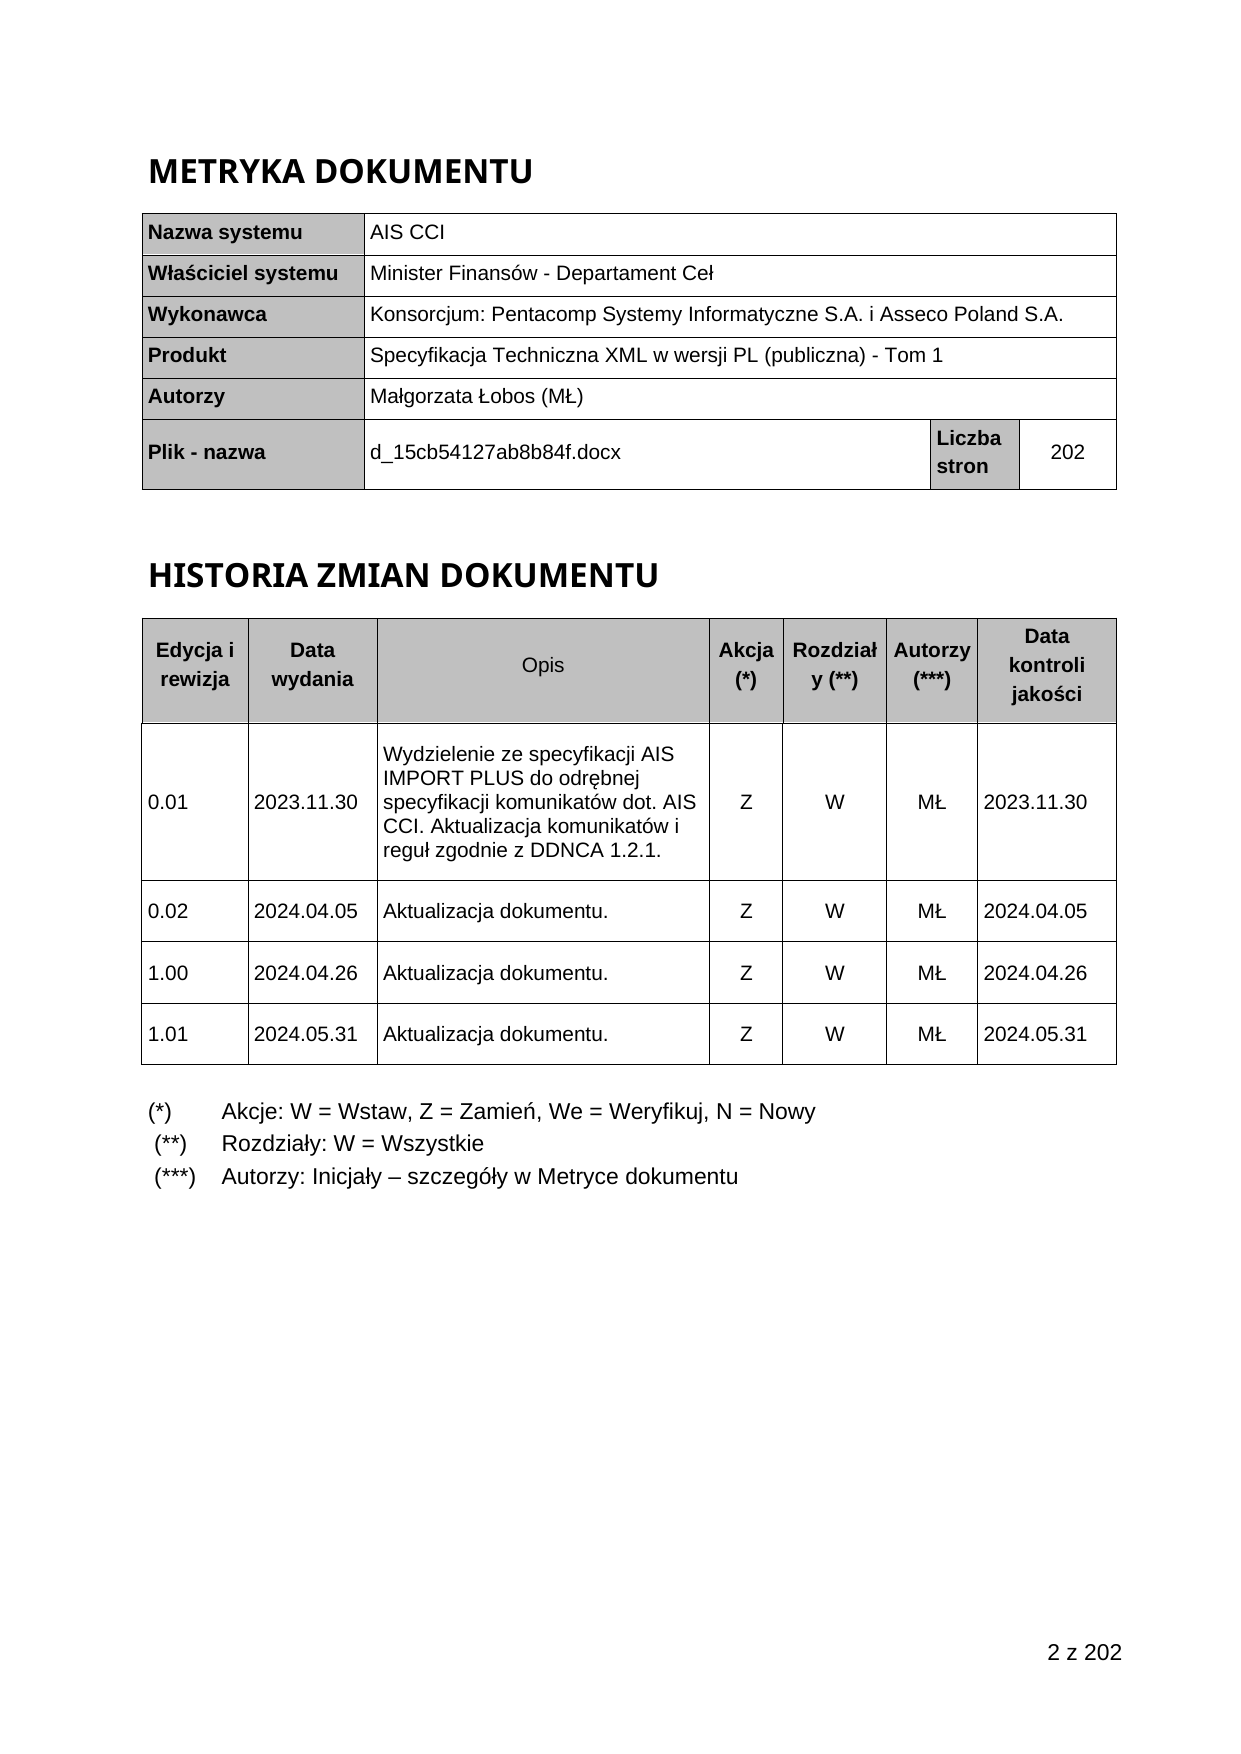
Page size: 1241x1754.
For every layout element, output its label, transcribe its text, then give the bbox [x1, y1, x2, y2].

table_cell MŁ [887, 942, 977, 1003]
table_cell 0.01 [142, 724, 248, 880]
table_cell Z [710, 942, 782, 1003]
table_cell 1.00 [142, 942, 248, 1003]
text (***) Autorzy: Inicjały – szczegóły w Metryce dokumentu [148, 1163, 1122, 1189]
table_cell Aktualizacja dokumentu. [378, 1004, 709, 1064]
table_cell Minister Finansów - Departament Ceł [365, 256, 1116, 296]
table_cell 2024.04.26 [978, 942, 1116, 1003]
table_cell 2024.05.31 [978, 1004, 1116, 1064]
table_cell Produkt [143, 338, 364, 378]
table_cell Autorzy [143, 379, 364, 419]
table_header Rozdziały (**) [784, 619, 886, 722]
table_cell W [783, 942, 886, 1003]
table_cell W [783, 724, 886, 880]
table_header Akcja (*) [710, 619, 783, 722]
table_cell Specyfikacja Techniczna XML w wersji PL (publiczna) - Tom 1 [365, 338, 1116, 378]
table_cell Aktualizacja dokumentu. [378, 942, 709, 1003]
text Historia zmian dokumentu [148, 552, 1122, 597]
table_header Autorzy (***) [887, 619, 977, 722]
table_cell W [783, 1004, 886, 1064]
table_cell 2023.11.30 [978, 724, 1116, 880]
text Metryka dokumentu [148, 148, 1122, 193]
table_cell MŁ [887, 724, 977, 880]
text (**) Rozdziały: W = Wszystkie [148, 1130, 1122, 1157]
table_cell W [783, 881, 886, 941]
table_cell MŁ [887, 1004, 977, 1064]
table_cell AIS_CCI_SXML_PL_W_1_01_TOM_1_20240531.DOCX [365, 420, 930, 489]
table_cell 200 [1020, 420, 1116, 489]
table_cell Z [710, 724, 782, 880]
table_cell Plik - nazwa [143, 420, 364, 489]
table_cell 0.02 [142, 881, 248, 941]
table_cell Właściciel systemu [143, 256, 364, 296]
table_header Nazwa systemu [143, 214, 364, 254]
table_cell 2024.04.05 [978, 881, 1116, 941]
table_cell 2023.11.30 [249, 724, 377, 880]
table_cell Aktualizacja dokumentu. [378, 881, 709, 941]
table_header Data wydania [249, 619, 377, 722]
table_cell Wydzielenie ze specyfikacji AIS IMPORT PLUS do odrębnej specyfikacji komunikatów dot. AIS CCI. Aktualizacja komunikatów i reguł zgodnie z DDNCA 1.2.1. [378, 724, 709, 880]
table_cell 2024.04.26 [249, 942, 377, 1003]
table_cell 1.01 [142, 1004, 248, 1064]
table_header Opis [378, 619, 709, 722]
table_header Data kontroli jakości [978, 619, 1116, 722]
text (*) Akcje: W = Wstaw, Z = Zamień, We = Weryfikuj, N = Nowy [148, 1098, 1122, 1124]
table_cell MŁ [887, 881, 977, 941]
table_cell 2024.04.05 [249, 881, 377, 941]
table_cell Z [710, 881, 782, 941]
table_cell 2024.05.31 [249, 1004, 377, 1064]
table_cell Małgorzata Łobos (MŁ) [365, 379, 1116, 419]
table_header Edycja i rewizja [143, 619, 248, 722]
table_header AIS CCI [365, 214, 1116, 254]
table_cell Liczba stron [931, 420, 1019, 489]
table_cell Z [710, 1004, 782, 1064]
table_cell Wykonawca [143, 297, 364, 337]
table_cell Konsorcjum: Pentacomp Systemy Informatyczne S.A. i Asseco Poland S.A. [365, 297, 1116, 337]
